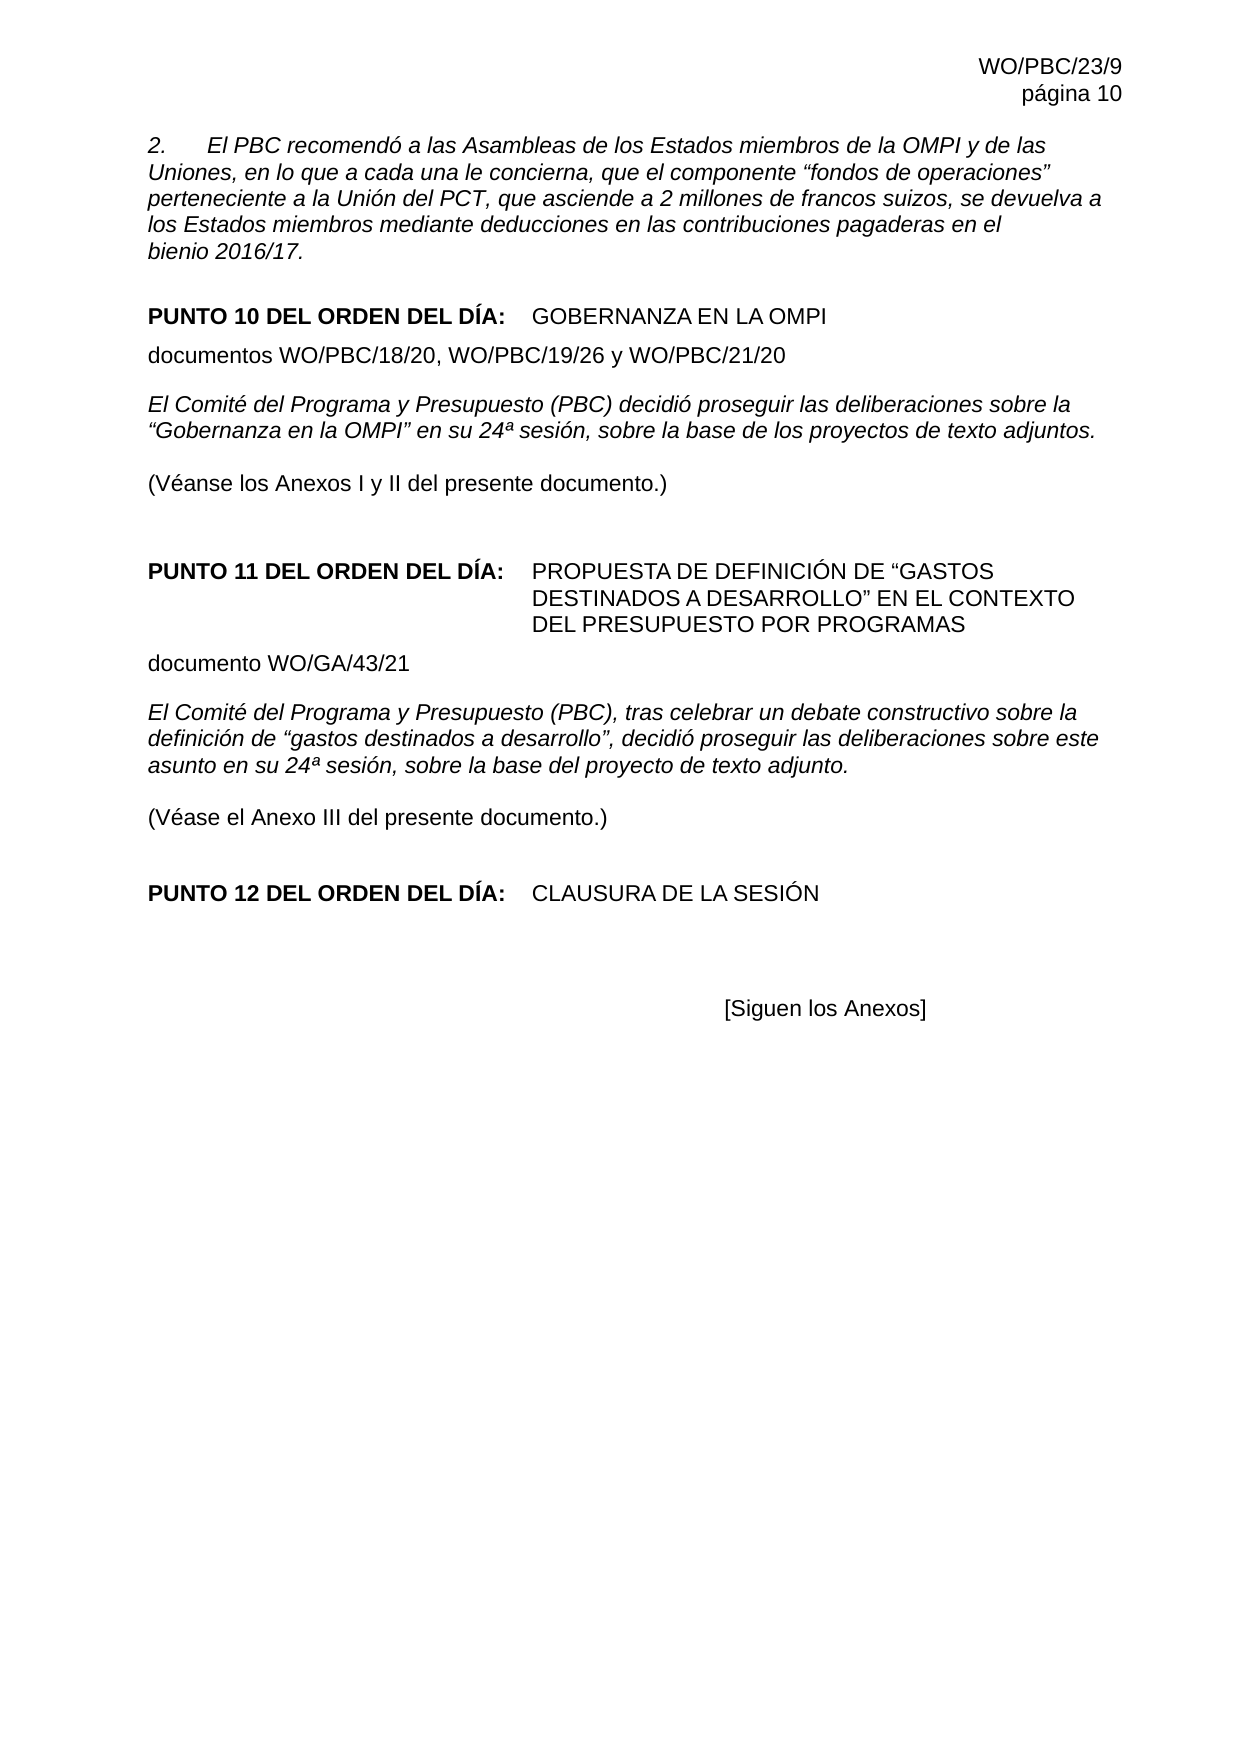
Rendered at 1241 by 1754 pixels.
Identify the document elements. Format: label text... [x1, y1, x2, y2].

text PUNTO 10 DEL ORDEN DEL DÍA: GOBERNANZA EN LA OMPI [148, 303, 1122, 329]
text PUNTO 11 DEL ORDEN DEL DÍA: PROPUESTA DE DEFINICIÓN DE “GASTOS DESTINADOS A DESARROLLO” EN EL CONTEXTO DEL PRESUPUESTO POR PROGRAMAS [148, 558, 1122, 637]
text El Comité del Programa y Presupuesto (PBC), tras celebrar un debate constructivo sobre la definición de “gastos destinados a desarrollo”, decidió proseguir las deliberaciones sobre este asunto en su 24ª sesión, sobre la base del proyecto de texto adjunto. [148, 699, 1122, 778]
text [Siguen los Anexos] [724, 994, 1122, 1021]
text documentos WO/PBC/18/20, WO/PBC/19/26 y WO/PBC/21/20 [148, 342, 1122, 368]
text documento WO/GA/43/21 [148, 650, 1122, 676]
text (Véanse los Anexos I y II del presente documento.) [148, 470, 1122, 496]
text El Comité del Programa y Presupuesto (PBC) decidió proseguir las deliberaciones sobre la “Gobernanza en la OMPI” en su 24ª sesión, sobre la base de los proyectos de texto adjuntos. [148, 391, 1122, 444]
text (Véase el Anexo III del presente documento.) [148, 804, 1122, 831]
text PUNTO 12 DEL ORDEN DEL DÍA: CLAUSURA DE LA SESIÓN [148, 880, 1122, 906]
text 2. El PBC recomendó a las Asambleas de los Estados miembros de la OMPI y de las Uniones, en lo que a cada una le concierna, que el componente “fondos de operaciones” perteneciente a la Unión del PCT, que asciende a 2 millones de francos suizos, se devuelva a los Estados miembros mediante deducciones en las contribuciones pagaderas en el bienio 2016/17. [148, 132, 1122, 264]
